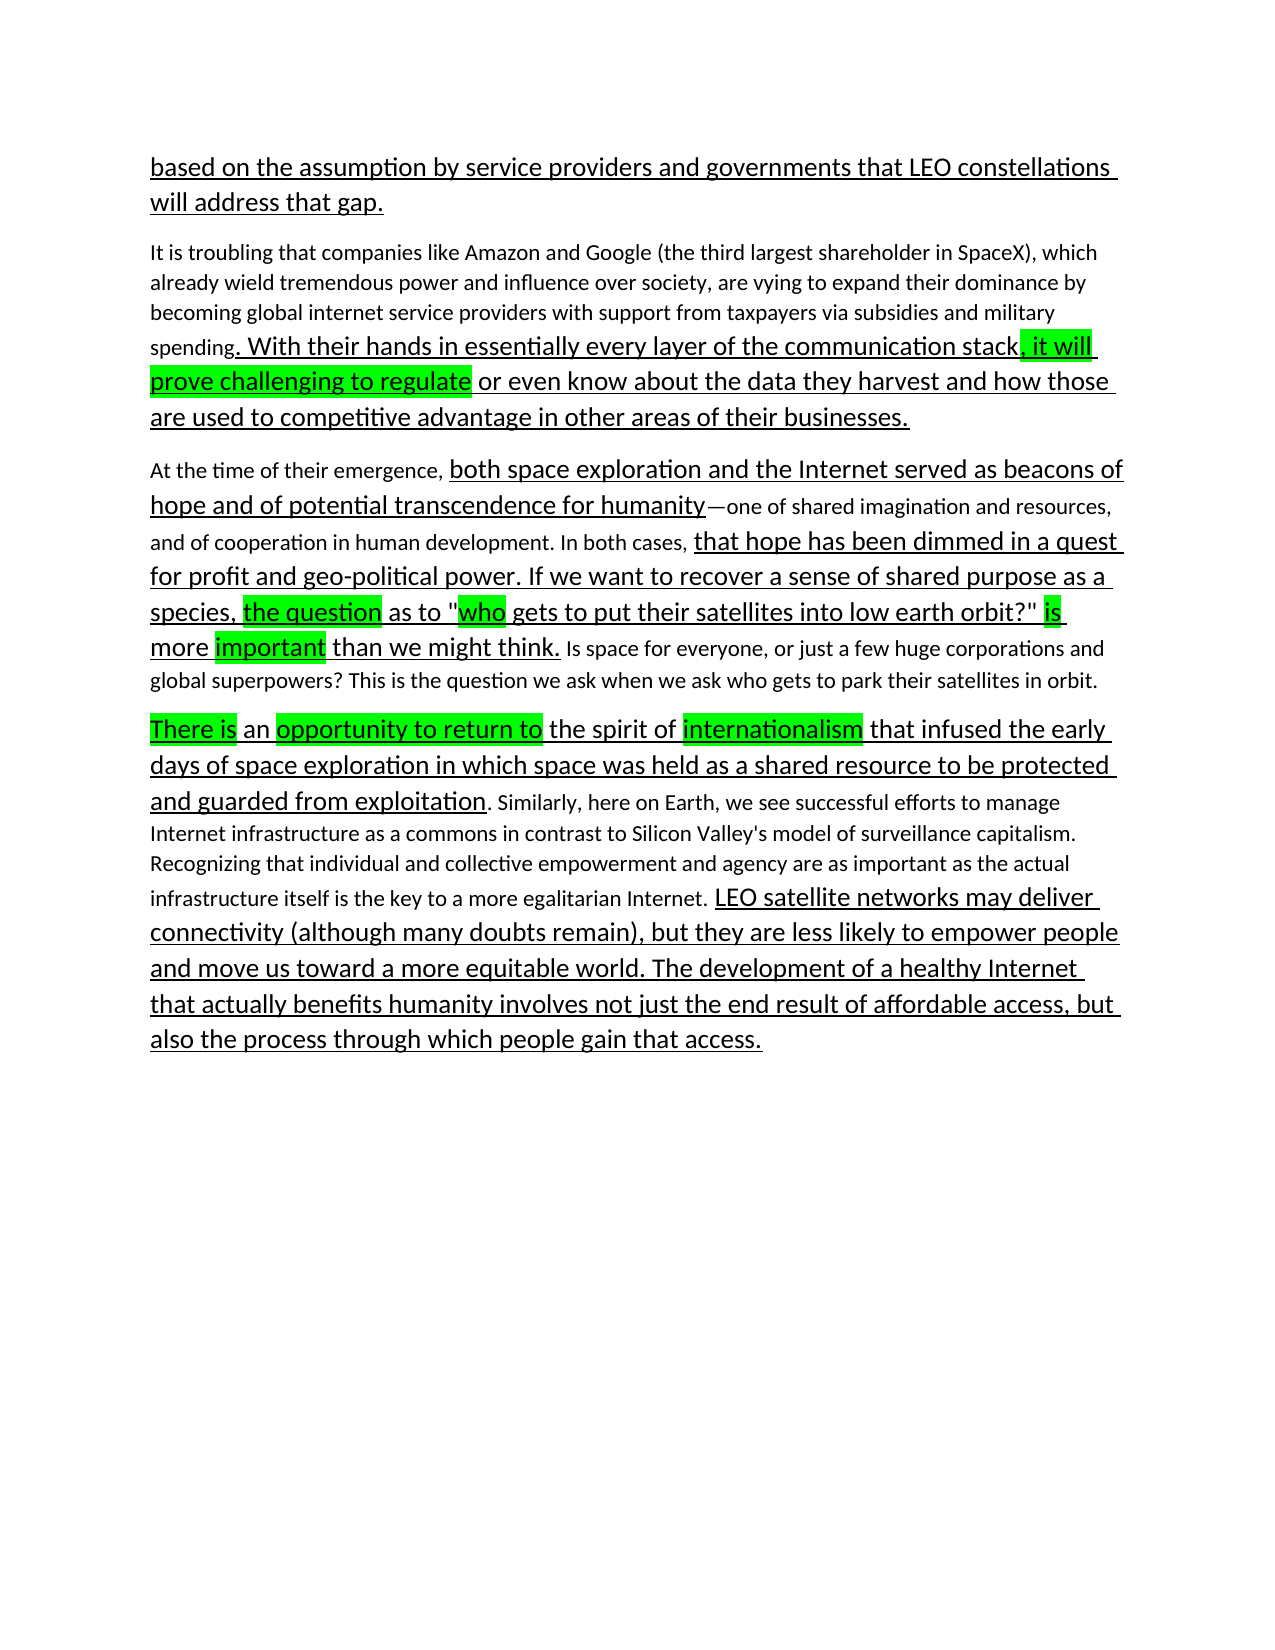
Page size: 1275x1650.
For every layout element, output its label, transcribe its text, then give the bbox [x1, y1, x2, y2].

text It is troubling that companies like Amazon and Google (the third largest shareholder in SpaceX), which already wield tremendous power and influence over society, are vying to expand their dominance by becoming global internet service providers with support from taxpayers via subsidies and military spending. With their hands in essentially every layer of the communication stack, it will prove challenging to regulate or even know about the data they harvest and how those are used to competitive advantage in other areas of their businesses. [150, 238, 1125, 433]
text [150, 150, 1125, 219]
text At the time of their emergence, both space exploration and the Internet served as beacons of hope and of potential transcendence for humanity—one of shared imagination and resources, and of cooperation in human development. In both cases, that hope has been dimmed in a quest for profit and geo-political power. If we want to recover a sense of shared purpose as a species, the question as to "who gets to put their satellites into low earth orbit?" is more important than we might think. Is space for everyone, or just a few huge corporations and global superpowers? This is the question we ask when we ask who gets to park their satellites in orbit. [150, 452, 1125, 694]
text There is an opportunity to return to the spirit of internationalism that infused the early days of space exploration in which space was held as a shared resource to be protected and guarded from exploitation. Similarly, here on Earth, we see successful efforts to manage Internet infrastructure as a commons in contrast to Silicon Valley's model of surveillance capitalism. Recognizing that individual and collective empowerment and agency are as important as the actual infrastructure itself is the key to a more egalitarian Internet. LEO satellite networks may deliver connectivity (although many doubts remain), but they are less likely to empower people and move us toward a more equitable world. The development of a healthy Internet that actually benefits humanity involves not just the end result of affordable access, but also the process through which people gain that access. [150, 713, 1125, 1056]
